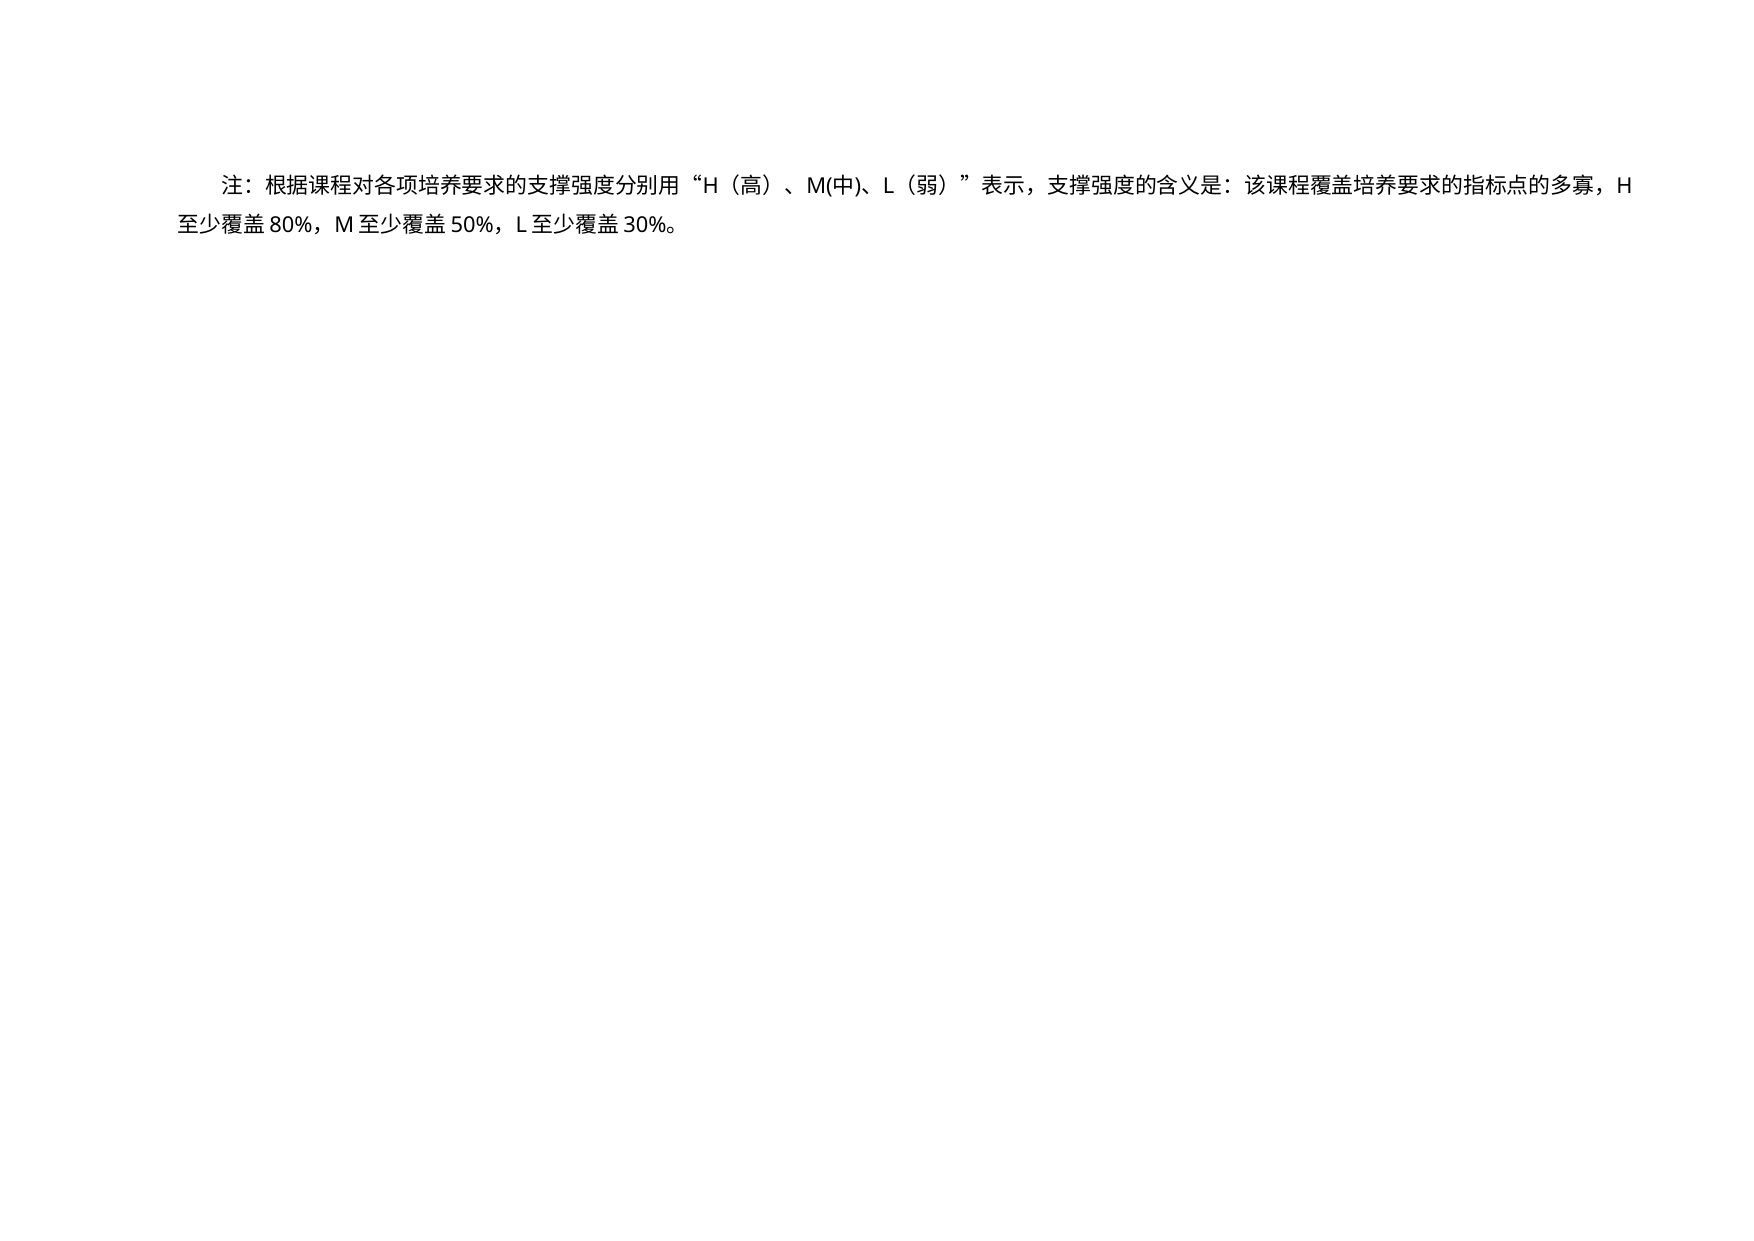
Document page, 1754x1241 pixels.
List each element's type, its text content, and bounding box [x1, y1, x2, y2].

text 注：根据课程对各项培养要求的支撑强度分别用“H（高）、M(中)、L（弱）”表示，支撑强度的含义是：该课程覆盖培养要求的指标点的多寡，H至少覆盖80%，M至少覆盖50%，L至少覆盖30%。 [177, 164, 1636, 243]
